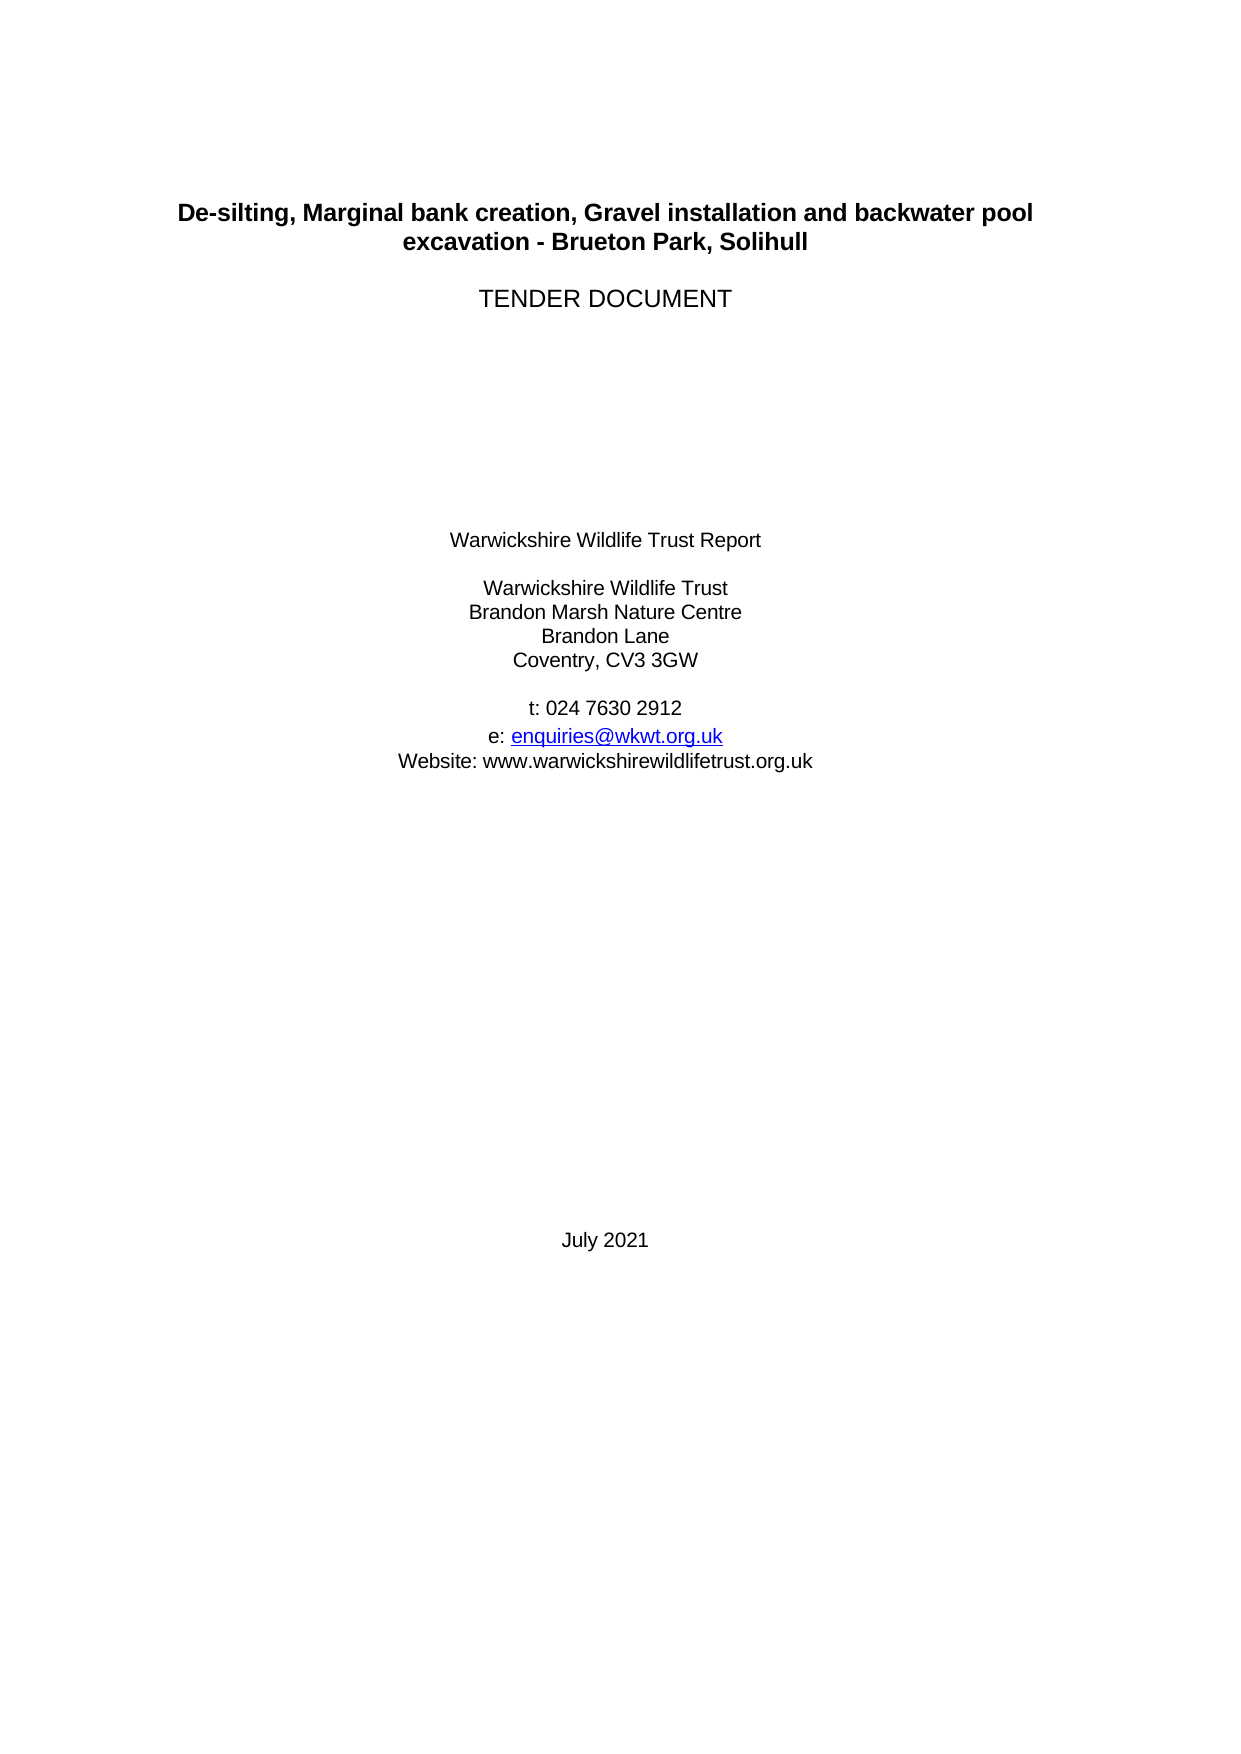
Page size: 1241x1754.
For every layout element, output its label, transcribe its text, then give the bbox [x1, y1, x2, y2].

text Warwickshire Wildlife Trust Report [118, 528, 1092, 552]
text July 2021 [118, 1228, 1092, 1252]
text TENDER DOCUMENT [118, 284, 1092, 313]
text Website: www.warwickshirewildlifetrust.org.uk [118, 749, 1092, 773]
text t: 024 7630 2912 e: enquiries@wkwt.org.uk [118, 672, 1092, 749]
text De-silting, Marginal bank creation, Gravel installation and backwater pool excavation - Brueton Park, Solihull [118, 198, 1092, 255]
text Warwickshire Wildlife Trust Brandon Marsh Nature Centre Brandon Lane Coventry, CV3 3GW [118, 576, 1092, 672]
